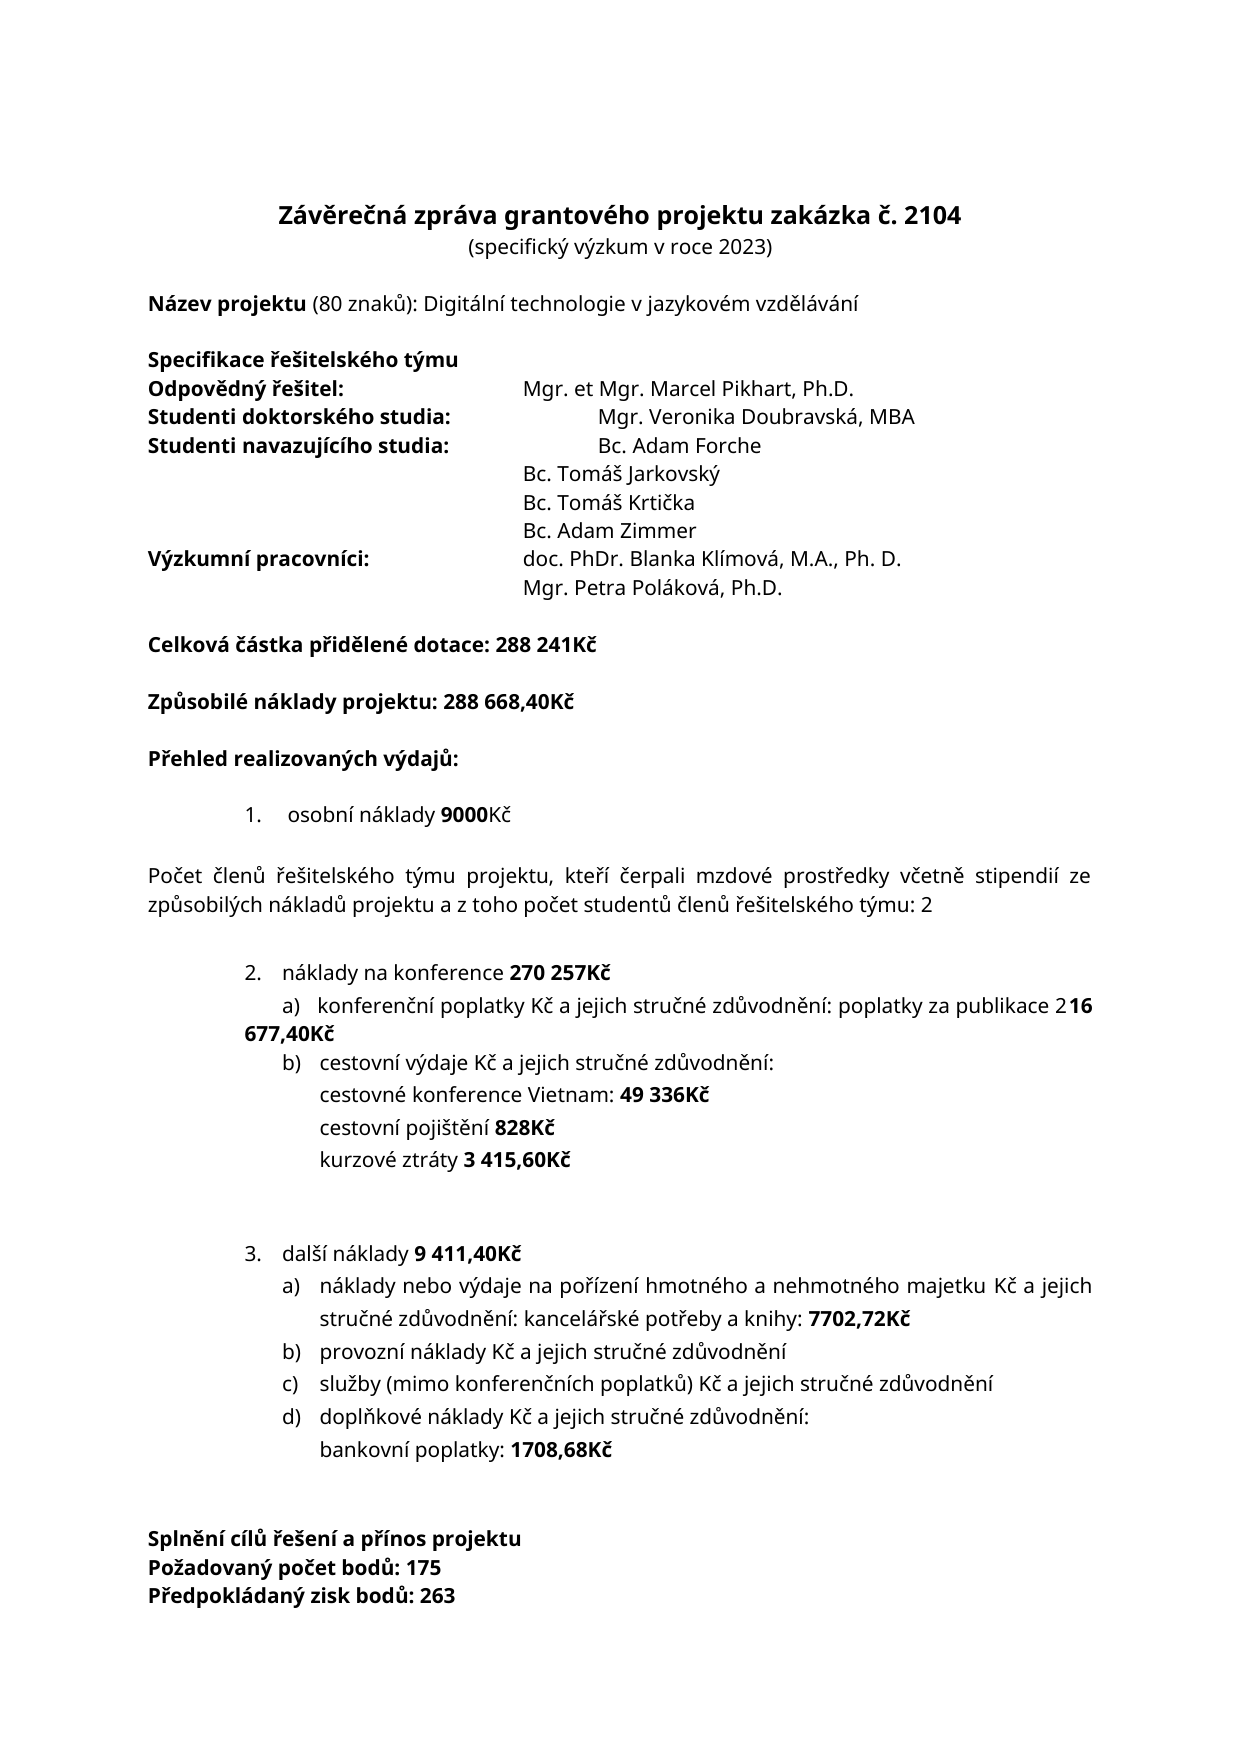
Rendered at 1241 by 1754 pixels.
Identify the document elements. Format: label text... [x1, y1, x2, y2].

text Způsobilé náklady projektu: 288 668,40Kč [148, 687, 1092, 715]
text Mgr. Petra Poláková, Ph.D. [148, 573, 1092, 601]
list služby (mimo konferenčních poplatků) Kč a jejich stručné zdůvodnění [282, 1369, 1092, 1398]
text Výzkumní pracovníci: doc. PhDr. Blanka Klímová, M.A., Ph. D. [148, 544, 1092, 573]
list provozní náklady Kč a jejich stručné zdůvodnění [282, 1337, 1092, 1365]
text Bc. Adam Zimmer [449, 516, 1092, 544]
text Přehled realizovaných výdajů: [148, 744, 1092, 772]
list další náklady 9 411,40Kč [244, 1239, 1092, 1267]
list cestovné konference Vietnam: 49 336Kč [319, 1080, 1092, 1109]
list cestovní pojištění 828Kč [319, 1113, 1092, 1141]
list bankovní poplatky: 1708,68Kč [319, 1435, 1092, 1463]
text Specifikace řešitelského týmu [148, 346, 1092, 374]
text Předpokládaný zisk bodů: 263 [148, 1581, 1092, 1609]
list kurzové ztráty 3 415,60Kč [319, 1145, 1092, 1174]
text Počet členů řešitelského týmu projektu, kteří čerpali mzdové prostředky včetně stipendií ze způsobilých nákladů projektu a z toho počet studentů členů řešitelského týmu: 2 [148, 862, 1092, 918]
list doplňkové náklady Kč a jejich stručné zdůvodnění: [282, 1402, 1092, 1431]
text Požadovaný počet bodů: 175 [148, 1553, 1092, 1581]
list náklady na konference 270 257Kč [244, 958, 1092, 987]
text Bc. Tomáš Jarkovský [449, 459, 1092, 488]
text Název projektu (80 znaků): Digitální technologie v jazykovém vzdělávání [148, 289, 1092, 317]
list osobní náklady 9000Kč [244, 801, 1092, 829]
text a) konferenční poplatky Kč a jejich stručné zdůvodnění: poplatky za publikace 216 677,40Kč [244, 991, 1092, 1048]
text Závěrečná zpráva grantového projektu zakázka č. 2104 [148, 198, 1092, 232]
text Studenti doktorského studia: Mgr. Veronika Doubravská, MBA [148, 402, 1092, 431]
text (specifický výzkum v roce 2023) [148, 232, 1092, 260]
list cestovní výdaje Kč a jejich stručné zdůvodnění: [282, 1048, 1092, 1076]
text Celková částka přidělené dotace: 288 241Kč [148, 630, 1092, 658]
text Studenti navazujícího studia: Bc. Adam Forche [148, 431, 1092, 459]
text Odpovědný řešitel: Mgr. et Mgr. Marcel Pikhart, Ph.D. [148, 374, 1092, 402]
list náklady nebo výdaje na pořízení hmotného a nehmotného majetku Kč a jejich stručné zdůvodnění: kancelářské potřeby a knihy: 7702,72Kč [282, 1272, 1092, 1333]
text Bc. Tomáš Krtička [449, 488, 1092, 516]
text Splnění cílů řešení a přínos projektu [148, 1524, 1092, 1553]
